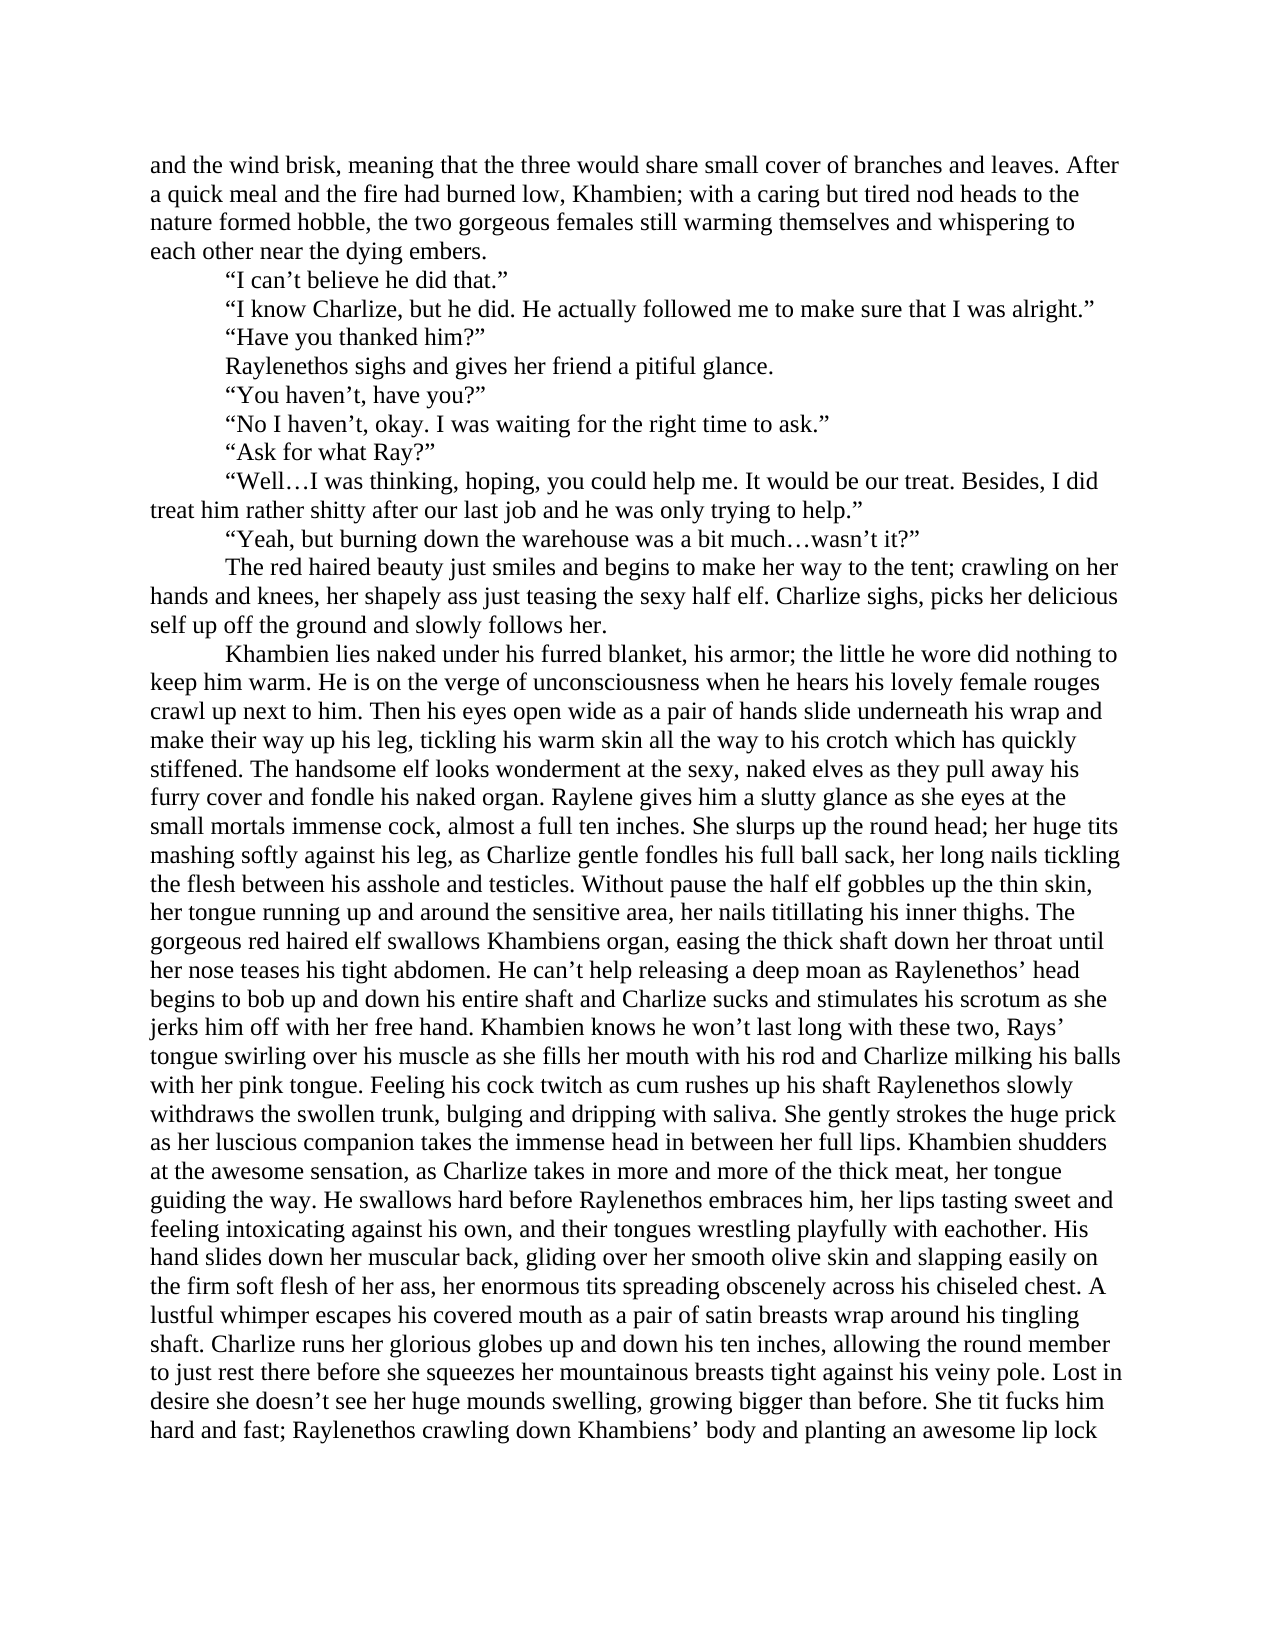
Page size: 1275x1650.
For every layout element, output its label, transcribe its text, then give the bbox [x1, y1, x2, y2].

text The red haired beauty just smiles and begins to make her way to the tent; crawling on her hands and knees, her shapely ass just teasing the sexy half elf. Charlize sighs, picks her delicious self up off the ground and slowly follows her. [150, 552, 1125, 639]
text “I can’t believe he did that.” [150, 265, 1125, 294]
text “Well…I was thinking, hoping, you could help me. It would be our treat. Besides, I did treat him rather shitty after our last job and he was only trying to help.” [150, 466, 1125, 524]
text “I know Charlize, but he did. He actually followed me to make sure that I was alright.” [150, 294, 1125, 322]
text “Have you thanked him?” [150, 322, 1125, 351]
text “You haven’t, have you?” [150, 380, 1125, 409]
text Raylenethos sighs and gives her friend a pitiful glance. [150, 351, 1125, 380]
text “Ask for what Ray?” [150, 437, 1125, 466]
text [150, 639, 1125, 1444]
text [150, 150, 1125, 265]
text “No I haven’t, okay. I was waiting for the right time to ask.” [150, 409, 1125, 437]
text “Yeah, but burning down the warehouse was a bit much…wasn’t it?” [150, 524, 1125, 552]
